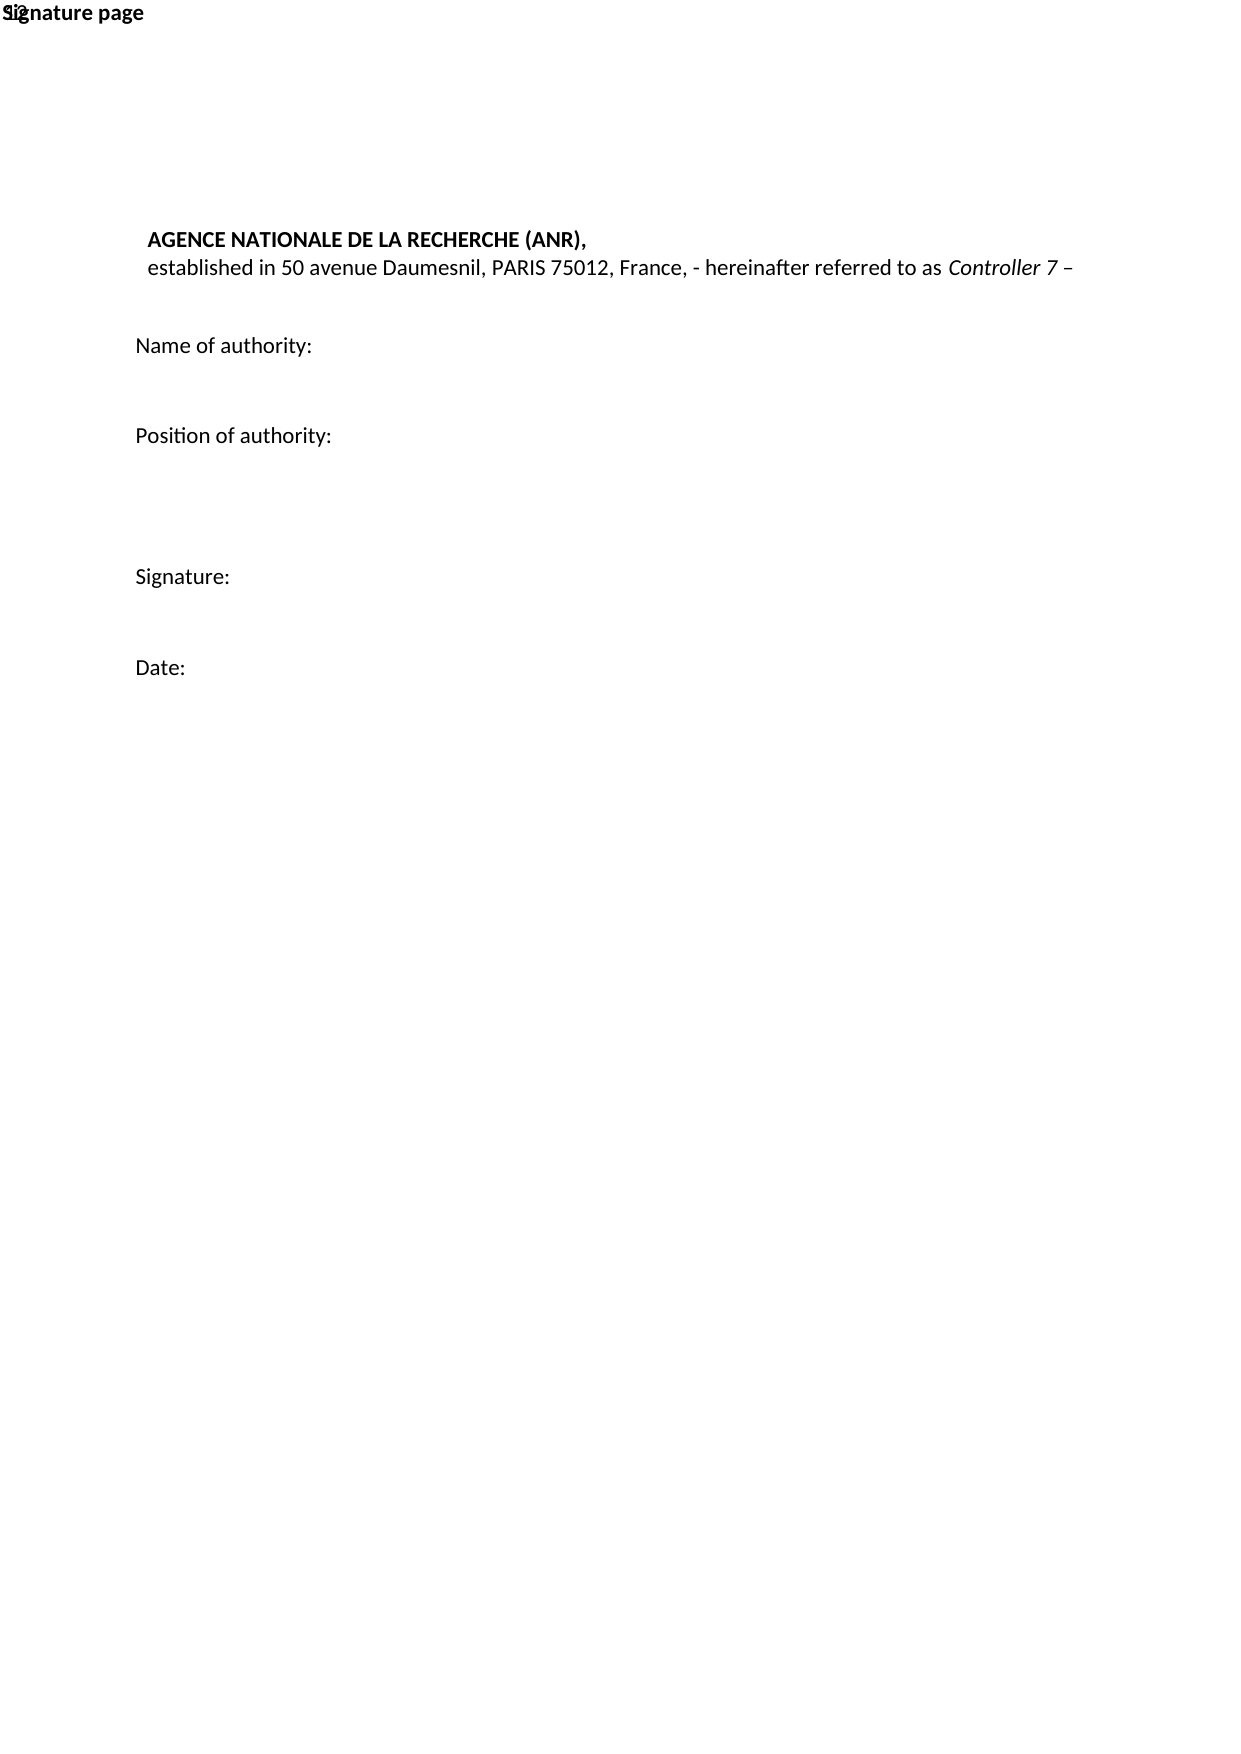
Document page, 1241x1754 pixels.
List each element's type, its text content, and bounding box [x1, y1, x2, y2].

text AGENCE NATIONALE DE LA RECHERCHE (ANR), established in 50 avenue Daumesnil, PARIS 75012, France, - hereinafter referred to as Controller 7 – [147, 225, 1105, 281]
text Position of authority: [135, 422, 1105, 449]
text Date: [135, 653, 1105, 681]
text Signature: [135, 562, 1105, 590]
text Name of authority: [135, 331, 1105, 359]
